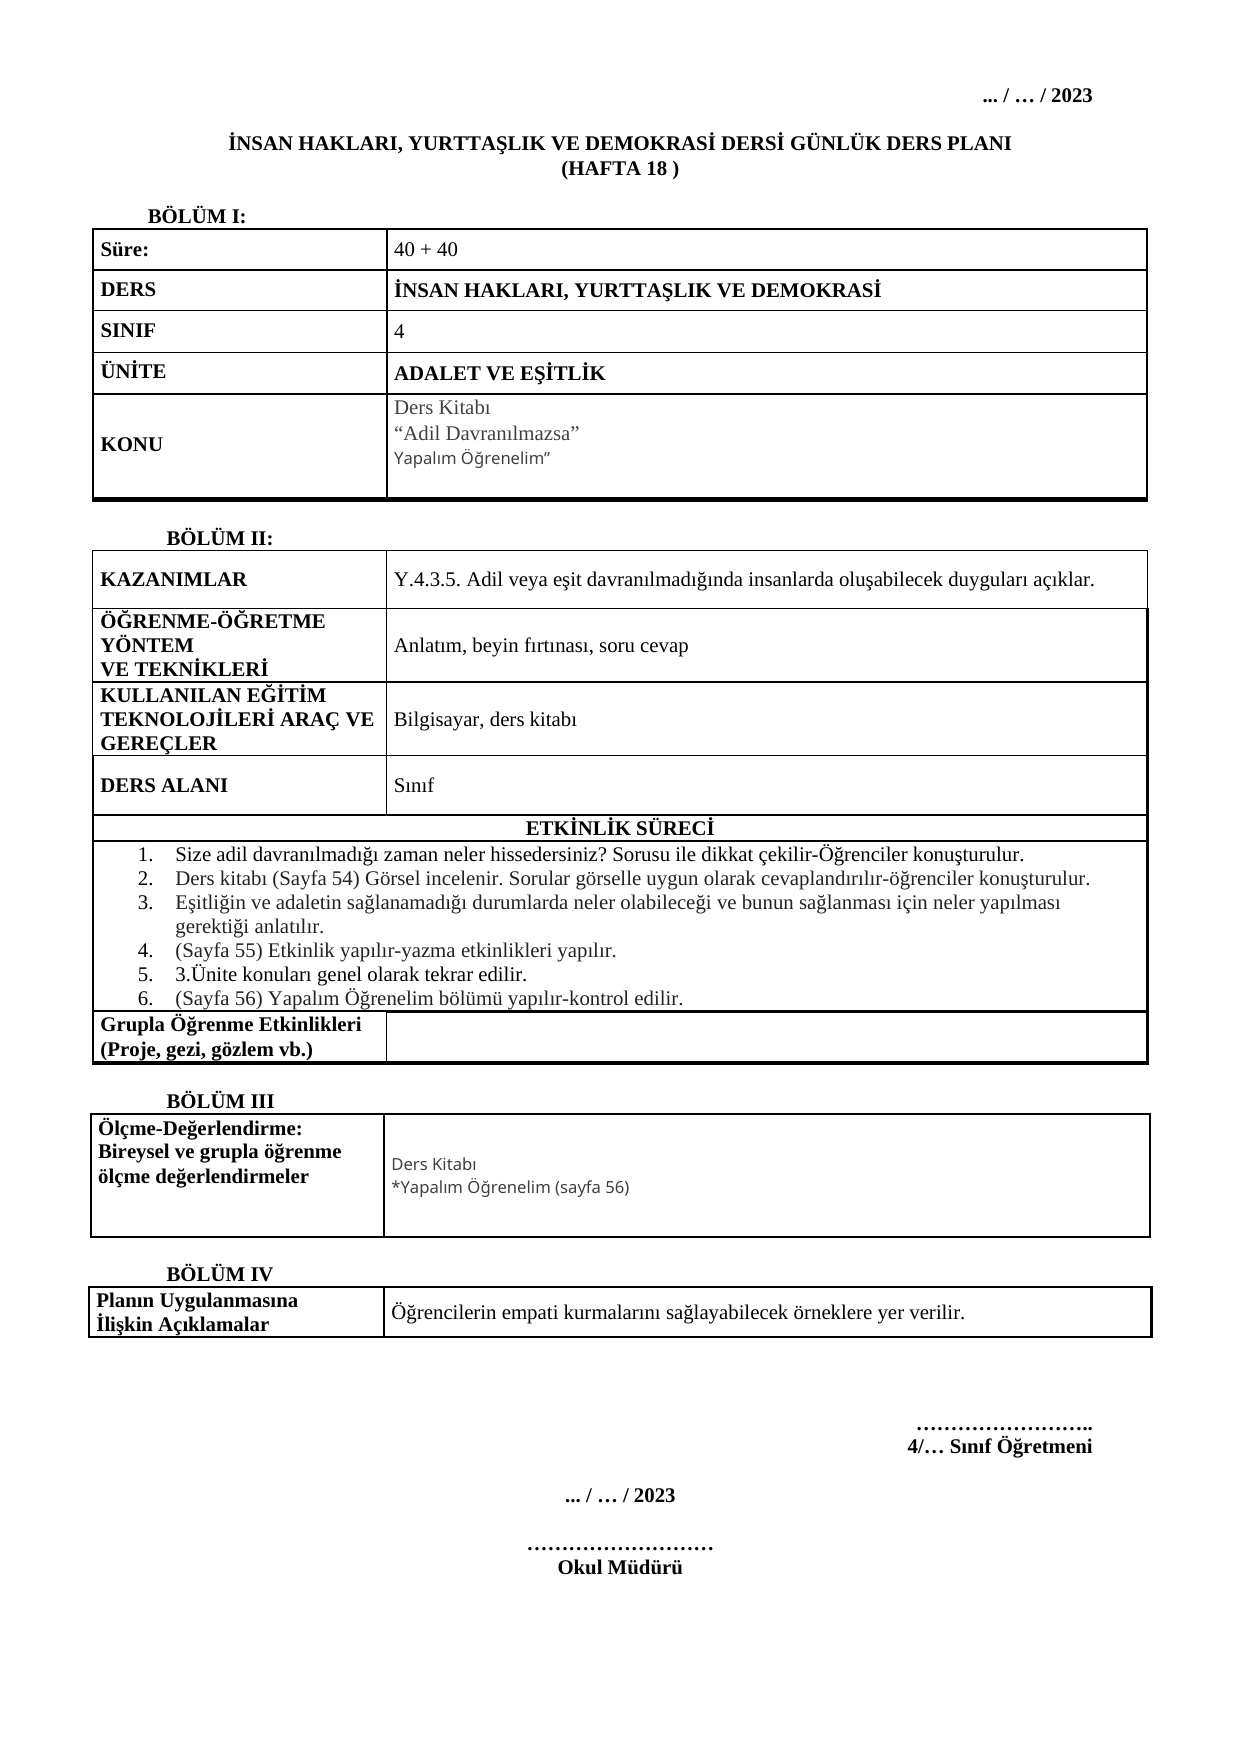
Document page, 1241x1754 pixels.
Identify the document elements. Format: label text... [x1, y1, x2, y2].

table_header 40 + 40 [388, 230, 1146, 269]
table_cell Size adil davranılmadığı zaman neler hissedersiniz? Sorusu ile dikkat çekilir-Öğrenciler konuşturulur. Ders kitabı (Sayfa 54) Görsel incelenir. Sorular görselle uygun olarak cevaplandırılır-öğrenciler konuşturulur. Eşitliğin ve adaletin sağlanamadığı durumlarda neler olabileceği ve bunun sağlanması için neler yapılması gerektiği anlatılır. (Sayfa 55) Etkinlik yapılır-yazma etkinlikleri yapılır. 3.Ünite konuları genel olarak tekrar edilir. (Sayfa 56) Yapalım Öğrenelim bölümü yapılır-kontrol edilir. [94, 842, 1146, 1010]
table_cell ÖĞRENME-ÖĞRETME YÖNTEM VE TEKNİKLERİ [93, 609, 386, 681]
table_header Y.4.3.5. Adil veya eşit davranılmadığında insanlarda oluşabilecek duyguları açıklar. [387, 551, 1147, 608]
text BÖLÜM II: [148, 526, 1093, 550]
table_header Ölçme-Değerlendirme: Bireysel ve grupla öğrenme ölçme değerlendirmeler [92, 1115, 383, 1236]
text ... / … / 2023 [148, 1483, 1093, 1507]
text Okul Müdürü [148, 1555, 1093, 1579]
table_cell 4 [388, 311, 1146, 352]
table_cell SINIF [94, 311, 386, 352]
text 4/… Sınıf Öğretmeni [148, 1434, 1093, 1458]
table_header Süre: [94, 230, 386, 269]
table_cell Grupla Öğrenme Etkinlikleri (Proje, gezi, gözlem vb.) [94, 1012, 386, 1061]
subtitle BÖLÜM III [148, 1089, 1093, 1113]
table_cell KONU [94, 395, 386, 497]
table_cell Anlatım, beyin fırtınası, soru cevap [387, 609, 1146, 681]
table_cell ADALET VE EŞİTLİK [388, 353, 1146, 393]
table_header KAZANIMLAR [93, 551, 386, 608]
table_cell Ders Kitabı “Adil Davranılmazsa” Yapalım Öğrenelim” [388, 395, 1146, 497]
text (HAFTA 18 ) [148, 155, 1093, 179]
table_cell ÜNİTE [94, 353, 386, 393]
text …………………….. [148, 1410, 1093, 1434]
table_cell DERS ALANI [94, 756, 386, 814]
table_header Planın Uygulanmasına İlişkin Açıklamalar [90, 1288, 383, 1336]
table_cell Sınıf [387, 756, 1146, 814]
table_cell [387, 1013, 1146, 1061]
table_cell DERS [94, 271, 386, 310]
text ... / … / 2023 [148, 83, 1093, 107]
table_cell İNSAN HAKLARI, YURTTAŞLIK VE DEMOKRASİ [388, 271, 1146, 310]
table_header Ders Kitabı *Yapalım Öğrenelim (sayfa 56) [385, 1115, 1149, 1236]
text BÖLÜM I: [148, 203, 1093, 228]
text ……………………… [148, 1531, 1093, 1555]
table_header Öğrencilerin empati kurmalarını sağlayabilecek örneklere yer verilir. [385, 1288, 1150, 1336]
text İNSAN HAKLARI, YURTTAŞLIK VE DEMOKRASİ DERSİ GÜNLÜK DERS PLANI [148, 131, 1093, 155]
table_cell Bilgisayar, ders kitabı [387, 683, 1146, 755]
subtitle BÖLÜM IV [148, 1262, 1093, 1286]
table_cell KULLANILAN EĞİTİM TEKNOLOJİLERİ ARAÇ VE GEREÇLER [93, 683, 386, 755]
table_cell ETKİNLİK SÜRECİ [94, 816, 1146, 840]
